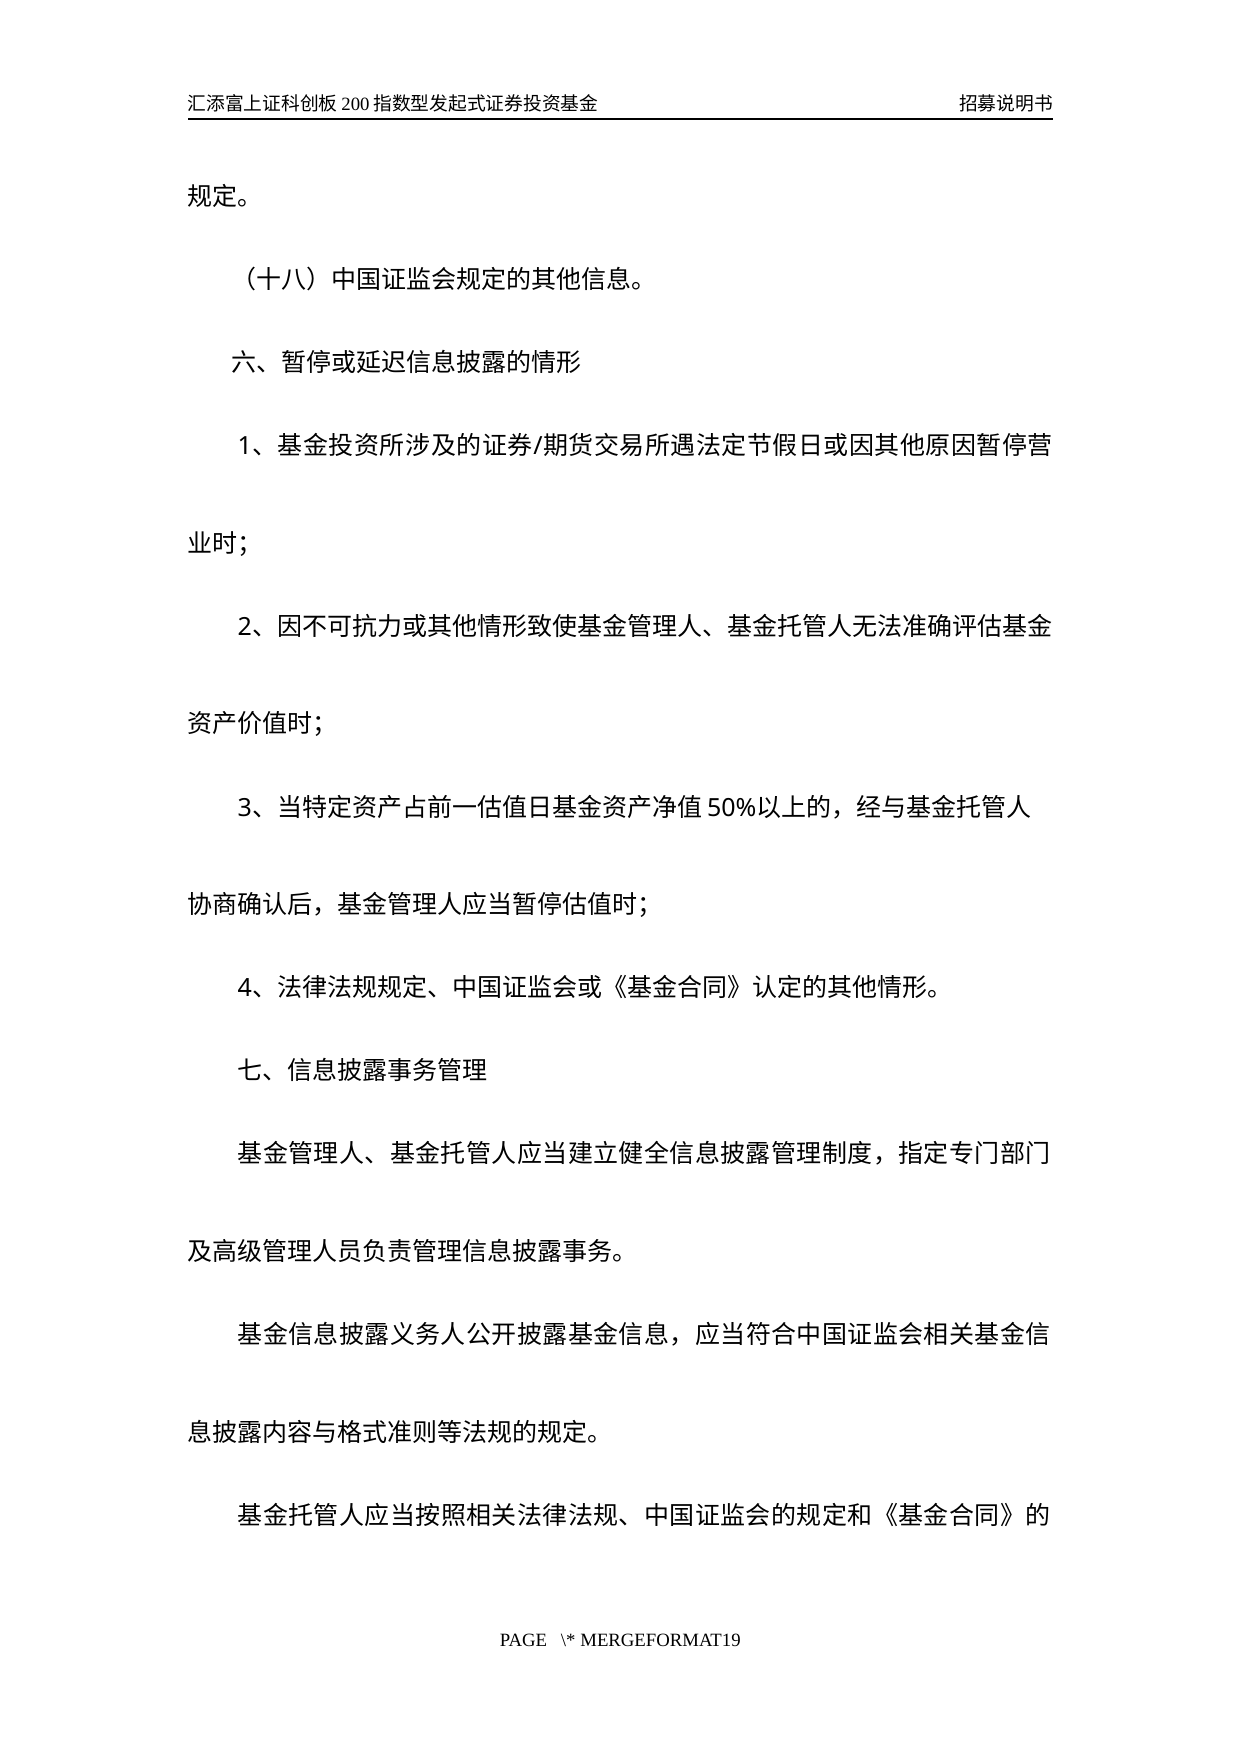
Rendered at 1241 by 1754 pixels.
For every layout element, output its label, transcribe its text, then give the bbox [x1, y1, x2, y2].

text 基金信息披露义务人公开披露基金信息，应当符合中国证监会相关基金信息披露内容与格式准则等法规的规定。 [187, 1300, 1053, 1463]
text 六、暂停或延迟信息披露的情形 [187, 328, 1053, 393]
text 七、信息披露事务管理 [187, 1036, 1053, 1101]
text 2、因不可抗力或其他情形致使基金管理人、基金托管人无法准确评估基金资产价值时； [187, 592, 1053, 754]
text 4、法律法规规定、中国证监会或《基金合同》认定的其他情形。 [187, 953, 1053, 1018]
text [187, 162, 1053, 227]
text 3、当特定资产占前一估值日基金资产净值50%以上的，经与基金托管人协商确认后，基金管理人应当暂停估值时； [187, 773, 1053, 935]
text 1、基金投资所涉及的证券/期货交易所遇法定节假日或因其他原因暂停营业时； [187, 411, 1053, 574]
text 基金管理人、基金托管人应当建立健全信息披露管理制度，指定专门部门及高级管理人员负责管理信息披露事务。 [187, 1119, 1053, 1282]
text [187, 1481, 1053, 1546]
text （十八）中国证监会规定的其他信息。 [187, 245, 1053, 310]
